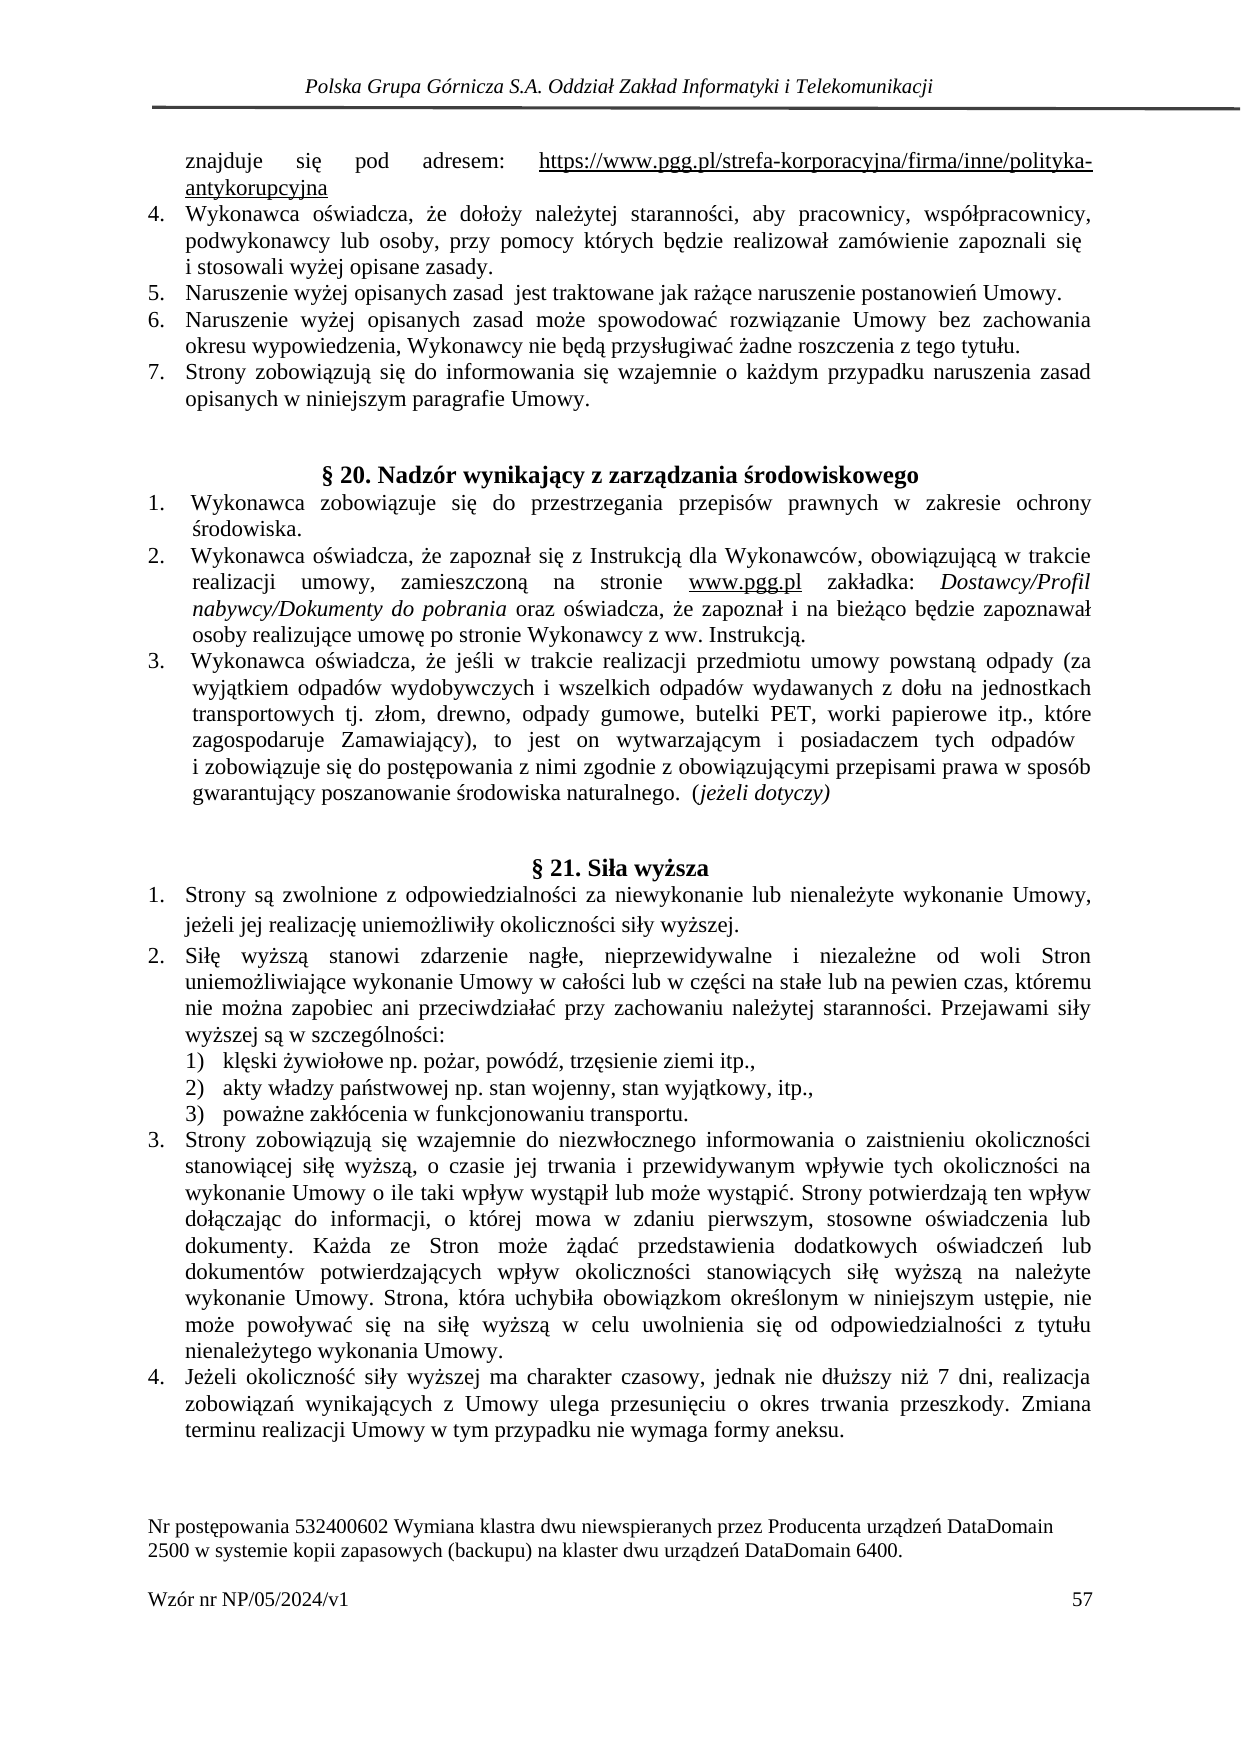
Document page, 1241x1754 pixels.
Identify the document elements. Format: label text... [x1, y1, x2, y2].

text 3. Wykonawca oświadcza, że jeśli w trakcie realizacji przedmiotu umowy powstaną odpady (za wyjątkiem odpadów wydobywczych i wszelkich odpadów wydawanych z dołu na jednostkach transportowych tj. złom, drewno, odpady gumowe, butelki PET, worki papierowe itp., które zagospodaruje Zamawiający), to jest on wytwarzającym i posiadaczem tych odpadów i zobowiązuje się do postępowania z nimi zgodnie z obowiązującymi przepisami prawa w sposób gwarantujący poszanowanie środowiska naturalnego. (jeżeli dotyczy) [148, 647, 1093, 805]
text 1. Wykonawca zobowiązuje się do przestrzegania przepisów prawnych w zakresie ochrony środowiska. [148, 489, 1093, 542]
list akty władzy państwowej np. stan wojenny, stan wyjątkowy, itp., [185, 1073, 1093, 1100]
list Wykonawca oświadcza, że dołoży należytej staranności, aby pracownicy, współpracownicy, podwykonawcy lub osoby, przy pomocy których będzie realizował zamówienie zapoznali się i stosowali wyżej opisane zasady. [148, 200, 1093, 279]
list Naruszenie wyżej opisanych zasad jest traktowane jak rażące naruszenie postanowień Umowy. [148, 279, 1093, 306]
list Strony zobowiązują się wzajemnie do niezwłocznego informowania o zaistnieniu okoliczności stanowiącej siłę wyższą, o czasie jej trwania i przewidywanym wpływie tych okoliczności na wykonanie Umowy o ile taki wpływ wystąpił lub może wystąpić. Strony potwierdzają ten wpływ dołączając do informacji, o której mowa w zdaniu pierwszym, stosowne oświadczenia lub dokumenty. Każda ze Stron może żądać przedstawienia dodatkowych oświadczeń lub dokumentów potwierdzających wpływ okoliczności stanowiących siłę wyższą na należyte wykonanie Umowy. Strona, która uchybiła obowiązkom określonym w niniejszym ustępie, nie może powoływać się na siłę wyższą w celu uwolnienia się od odpowiedzialności z tytułu nienależytego wykonania Umowy. [148, 1126, 1093, 1363]
subtitle § 21. Siła wyższa [148, 853, 1093, 881]
list klęski żywiołowe np. pożar, powódź, trzęsienie ziemi itp., [185, 1047, 1093, 1073]
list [148, 148, 1093, 200]
list poważne zakłócenia w funkcjonowaniu transportu. [185, 1100, 1093, 1126]
list Jeżeli okoliczność siły wyższej ma charakter czasowy, jednak nie dłuższy niż 7 dni, realizacja zobowiązań wynikających z Umowy ulega przesunięciu o okres trwania przeszkody. Zmiana terminu realizacji Umowy w tym przypadku nie wymaga formy aneksu. [148, 1363, 1093, 1442]
list Siłę wyższą stanowi zdarzenie nagłe, nieprzewidywalne i niezależne od woli Stron uniemożliwiające wykonanie Umowy w całości lub w części na stałe lub na pewien czas, któremu nie można zapobiec ani przeciwdziałać przy zachowaniu należytej staranności. Przejawami siły wyższej są w szczególności: [148, 942, 1093, 1047]
text 2. Wykonawca oświadcza, że zapoznał się z Instrukcją dla Wykonawców, obowiązującą w trakcie realizacji umowy, zamieszczoną na stronie www.pgg.pl zakładka: Dostawcy/Profil nabywcy/Dokumenty do pobrania oraz oświadcza, że zapoznał i na bieżąco będzie zapoznawał osoby realizujące umowę po stronie Wykonawcy z ww. Instrukcją. [148, 542, 1093, 647]
list Strony zobowiązują się do informowania się wzajemnie o każdym przypadku naruszenia zasad opisanych w niniejszym paragrafie Umowy. [148, 358, 1093, 411]
list Naruszenie wyżej opisanych zasad może spowodować rozwiązanie Umowy bez zachowania okresu wypowiedzenia, Wykonawcy nie będą przysługiwać żadne roszczenia z tego tytułu. [148, 306, 1093, 358]
subtitle § 20. Nadzór wynikający z zarządzania środowiskowego [148, 460, 1093, 489]
list Strony są zwolnione z odpowiedzialności za niewykonanie lub nienależyte wykonanie Umowy, jeżeli jej realizację uniemożliwiły okoliczności siły wyższej. [148, 881, 1093, 938]
